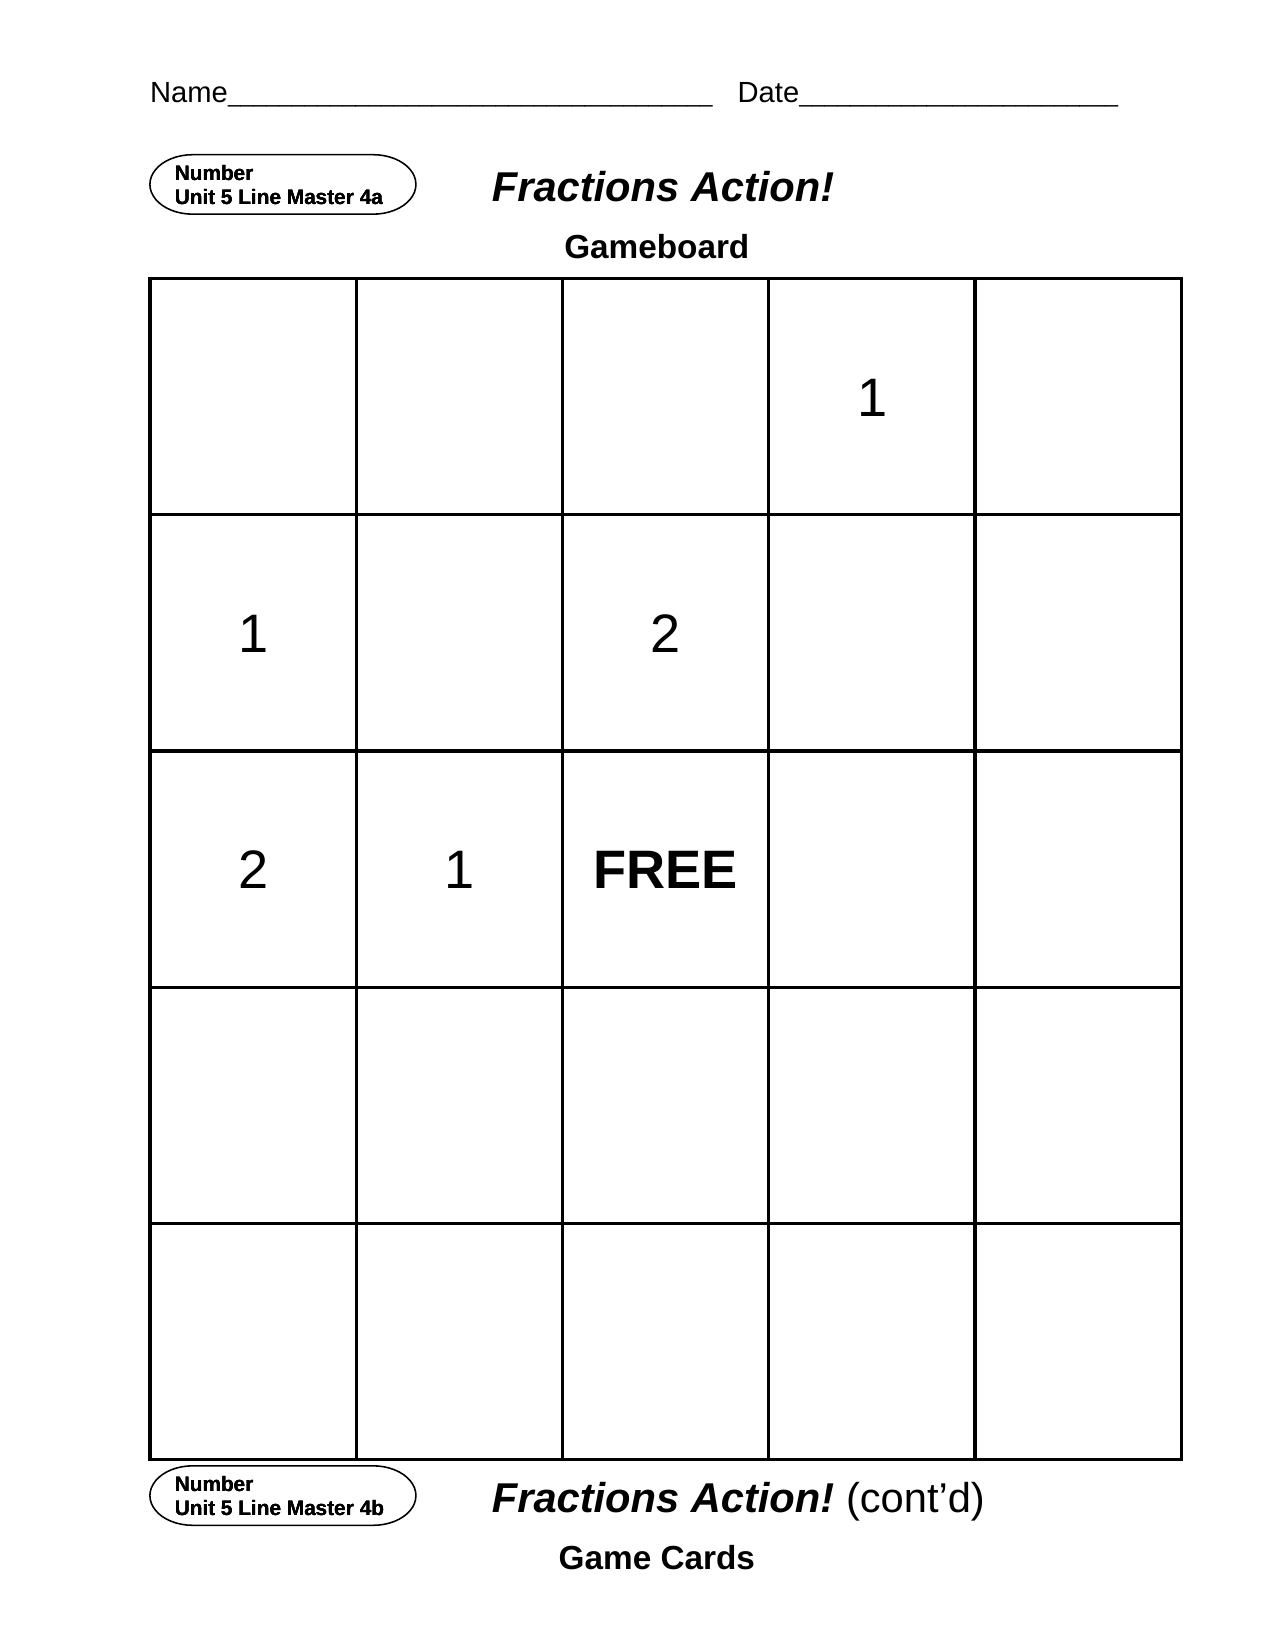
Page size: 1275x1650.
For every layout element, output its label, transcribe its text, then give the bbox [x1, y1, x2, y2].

table_cell 1 [358, 753, 561, 986]
table_cell 2 [152, 753, 355, 986]
table_cell [152, 1225, 355, 1458]
table_header [977, 280, 1180, 513]
table_header [152, 280, 355, 513]
table_cell [977, 989, 1180, 1222]
table_cell [564, 1225, 767, 1458]
table_cell [977, 753, 1180, 986]
table_cell [770, 1225, 973, 1458]
table_cell 2 [564, 516, 767, 749]
table_cell [564, 989, 767, 1222]
table_cell [152, 989, 355, 1222]
table_cell [358, 1225, 561, 1458]
table_cell [977, 516, 1180, 749]
table_header [564, 280, 767, 513]
table_cell [770, 516, 973, 749]
table_header 1 [770, 280, 973, 513]
table_cell [977, 1225, 1180, 1458]
table_cell [358, 989, 561, 1222]
table_cell FREE [564, 753, 767, 986]
table_cell 1 [152, 516, 355, 749]
table_header [358, 280, 561, 513]
table_cell [770, 753, 973, 986]
table_cell [358, 516, 561, 749]
table_cell [770, 989, 973, 1222]
